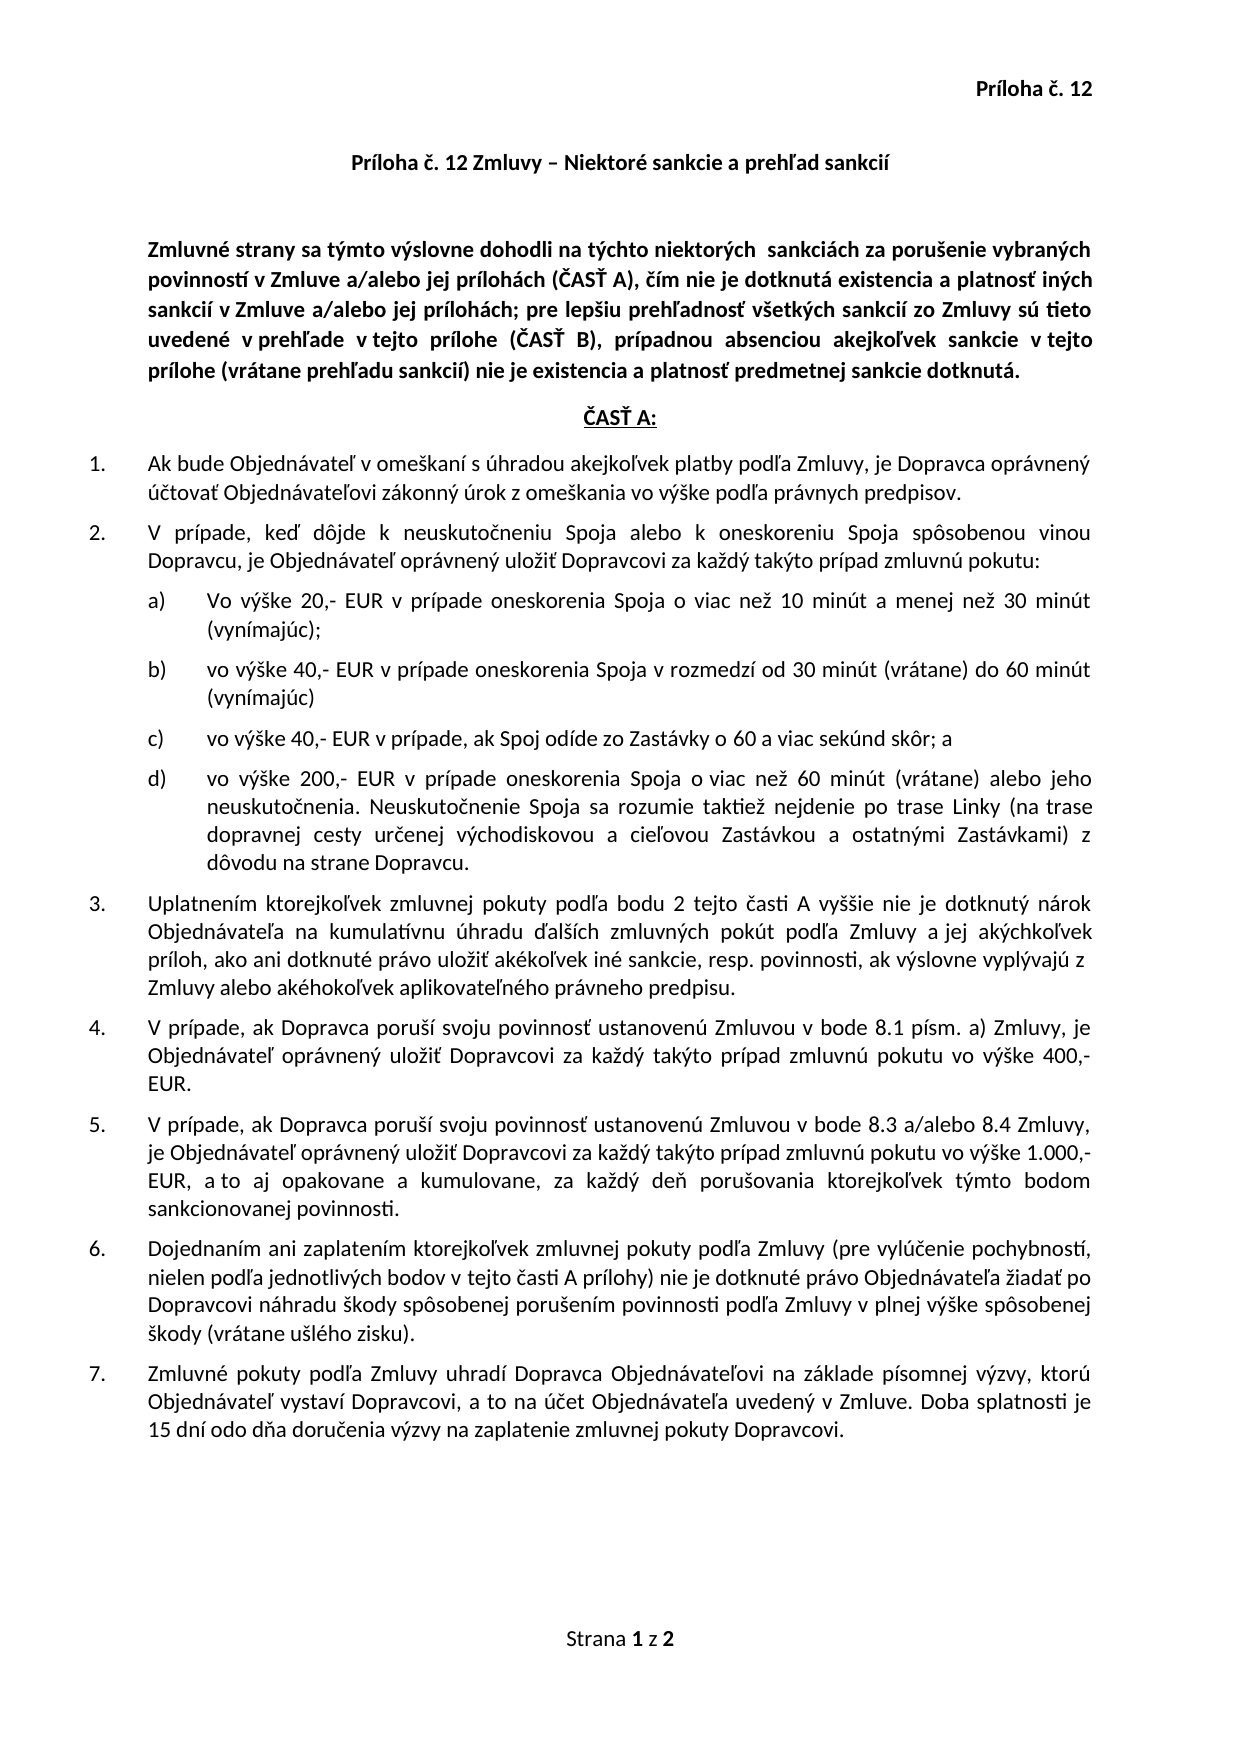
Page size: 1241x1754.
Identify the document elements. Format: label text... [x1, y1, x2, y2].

list V prípade, ak Dopravca poruší svoju povinnosť ustanovenú Zmluvou v bode 8.1 písm. a) Zmluvy, je Objednávateľ oprávnený uložiť Dopravcovi za každý takýto prípad zmluvnú pokutu vo výške 400,- EUR. [88, 1013, 1093, 1097]
list Dojednaním ani zaplatením ktorejkoľvek zmluvnej pokuty podľa Zmluvy (pre vylúčenie pochybností, nielen podľa jednotlivých bodov v tejto časti A prílohy) nie je dotknuté právo Objednávateľa žiadať po Dopravcovi náhradu škody spôsobenej porušením povinnosti podľa Zmluvy v plnej výške spôsobenej škody (vrátane ušlého zisku). [88, 1234, 1093, 1347]
list vo výške 200,- EUR v prípade oneskorenia Spoja o viac než 60 minút (vrátane) alebo jeho neuskutočnenia. Neuskutočnenie Spoja sa rozumie taktiež nejdenie po trase Linky (na trase dopravnej cesty určenej východiskovou a cieľovou Zastávkou a ostatnými Zastávkami) z dôvodu na strane Dopravcu. [148, 764, 1093, 876]
list Uplatnením ktorejkoľvek zmluvnej pokuty podľa bodu 2 tejto časti A vyššie nie je dotknutý nárok Objednávateľa na kumulatívnu úhradu ďalších zmluvných pokút podľa Zmluvy a jej akýchkoľvek príloh, ako ani dotknuté právo uložiť akékoľvek iné sankcie, resp. povinnosti, ak výslovne vyplývajú z Zmluvy alebo akéhokoľvek aplikovateľného právneho predpisu. [88, 889, 1093, 1001]
list V prípade, keď dôjde k neuskutočneniu Spoja alebo k oneskoreniu Spoja spôsobenou vinou Dopravcu, je Objednávateľ oprávnený uložiť Dopravcovi za každý takýto prípad zmluvnú pokutu: [88, 518, 1093, 574]
list Ak bude Objednávateľ v omeškaní s úhradou akejkoľvek platby podľa Zmluvy, je Dopravca oprávnený účtovať Objednávateľovi zákonný úrok z omeškania vo výške podľa právnych predpisov. [88, 449, 1093, 506]
text Príloha č. 12 Zmluvy – Niektoré sankcie a prehľad sankcií [148, 148, 1093, 176]
list Zmluvné pokuty podľa Zmluvy uhradí Dopravca Objednávateľovi na základe písomnej výzvy, ktorú Objednávateľ vystaví Dopravcovi, a to na účet Objednávateľa uvedený v Zmluve. Doba splatnosti je 15 dní odo dňa doručenia výzvy na zaplatenie zmluvnej pokuty Dopravcovi. [88, 1359, 1093, 1443]
list vo výške 40,- EUR v prípade oneskorenia Spoja v rozmedzí od 30 minút (vrátane) do 60 minút (vynímajúc) [148, 655, 1093, 711]
list V prípade, ak Dopravca poruší svoju povinnosť ustanovenú Zmluvou v bode 8.3 a/alebo 8.4 Zmluvy, je Objednávateľ oprávnený uložiť Dopravcovi za každý takýto prípad zmluvnú pokutu vo výške 1.000,- EUR, a to aj opakovane a kumulovane, za každý deň porušovania ktorejkoľvek týmto bodom sankcionovanej povinnosti. [88, 1110, 1093, 1222]
text ČASŤ A: [148, 403, 1093, 431]
list Vo výške 20,- EUR v prípade oneskorenia Spoja o viac než 10 minút a menej než 30 minút (vynímajúc); [148, 587, 1093, 643]
list vo výške 40,- EUR v prípade, ak Spoj odíde zo Zastávky o 60 a viac sekúnd skôr; a [148, 724, 1093, 752]
text Zmluvné strany sa týmto výslovne dohodli na týchto niektorých sankciách za porušenie vybraných povinností v Zmluve a/alebo jej prílohách (ČASŤ A), čím nie je dotknutá existencia a platnosť iných sankcií v Zmluve a/alebo jej prílohách; pre lepšiu prehľadnosť všetkých sankcií zo Zmluvy sú tieto uvedené v prehľade v tejto prílohe (ČASŤ B), prípadnou absenciou akejkoľvek sankcie v tejto prílohe (vrátane prehľadu sankcií) nie je existencia a platnosť predmetnej sankcie dotknutá. [148, 235, 1093, 384]
